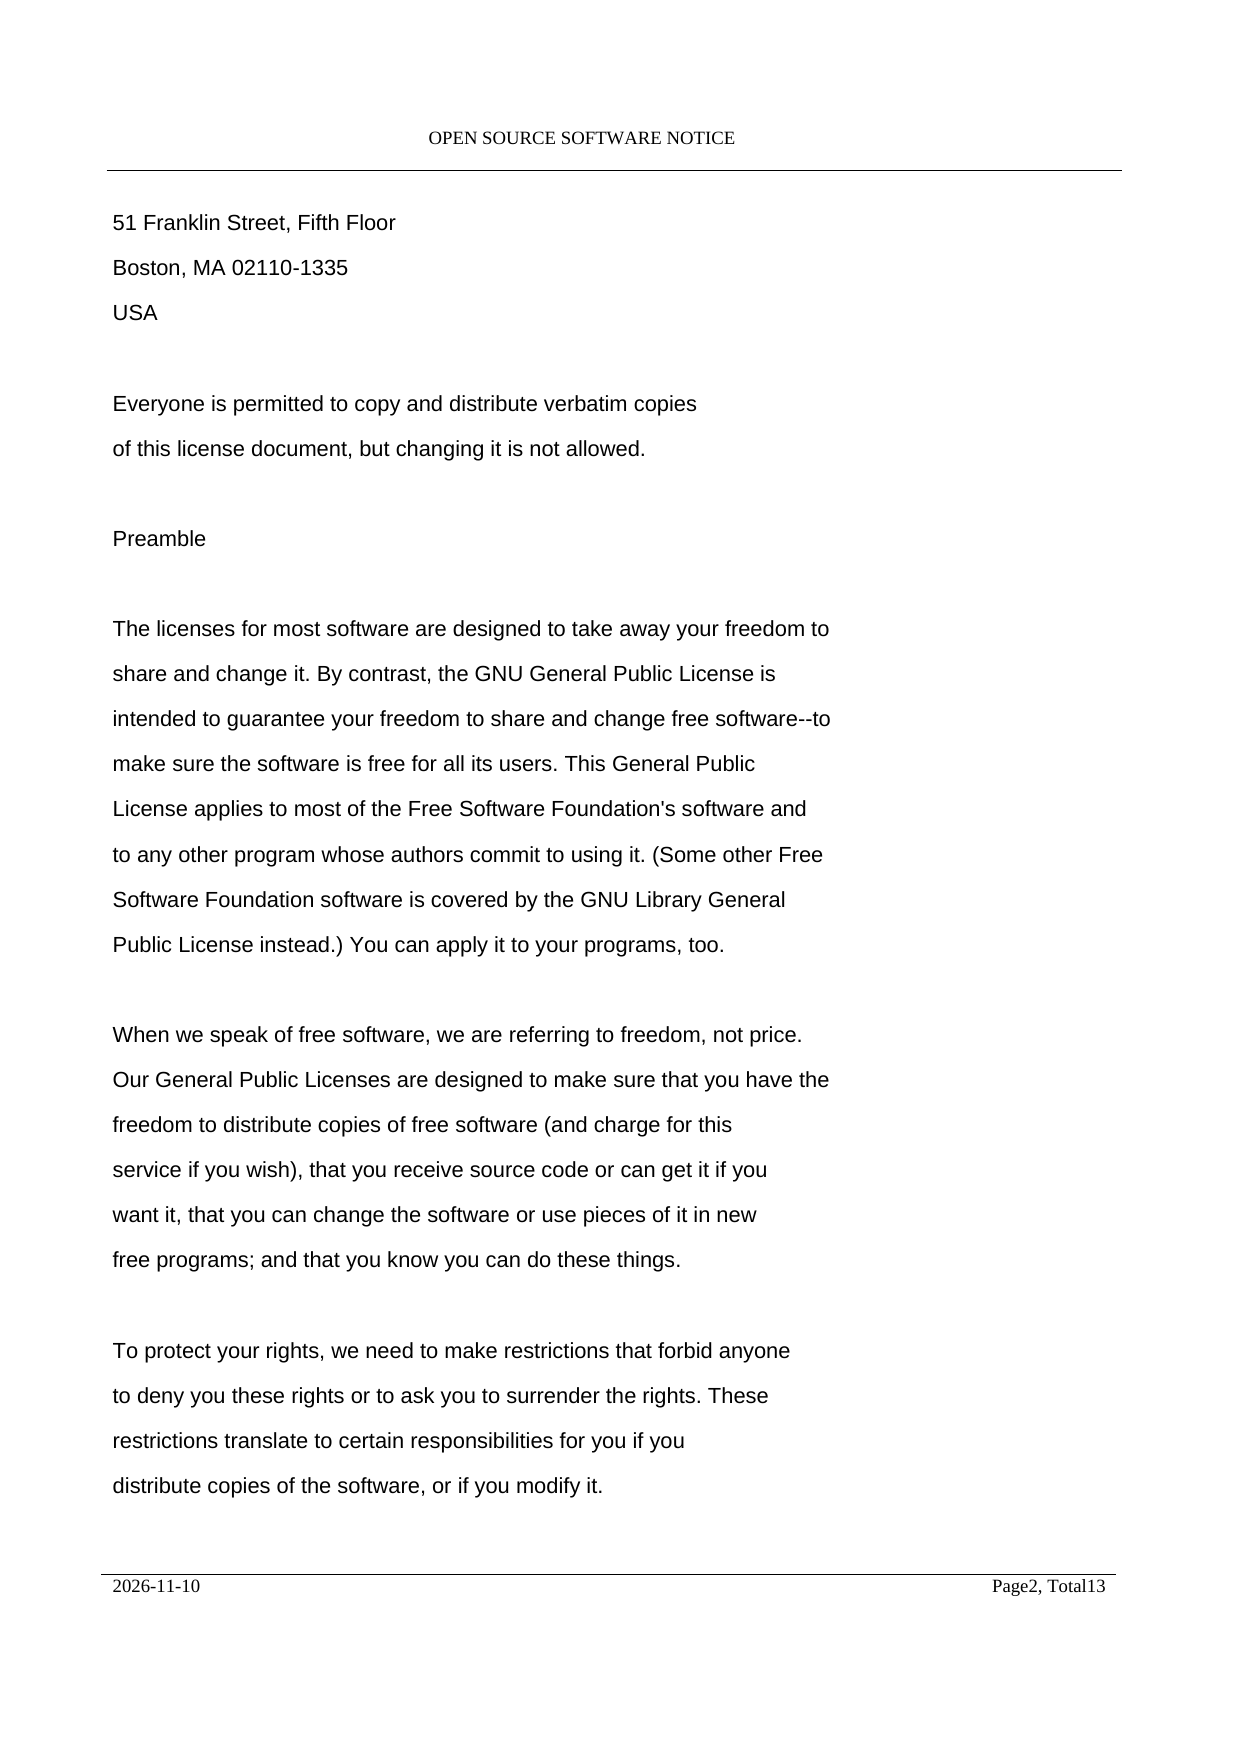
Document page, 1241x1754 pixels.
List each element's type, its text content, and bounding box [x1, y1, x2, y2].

text make sure the software is free for all its users. This General Public [112, 748, 1128, 780]
text distribute copies of the software, or if you modify it. [112, 1469, 1128, 1502]
text free programs; and that you know you can do these things. [112, 1244, 1128, 1276]
text Our General Public Licenses are designed to make sure that you have the [112, 1063, 1128, 1096]
text The licenses for most software are designed to take away your freedom to [112, 612, 1128, 645]
text Public License instead.) You can apply it to your programs, too. [112, 928, 1128, 961]
text freedom to distribute copies of free software (and charge for this [112, 1108, 1128, 1141]
text service if you wish), that you receive source code or can get it if you [112, 1153, 1128, 1186]
text Everyone is permitted to copy and distribute verbatim copies [112, 387, 1128, 419]
text Preamble [112, 522, 1128, 554]
text Software Foundation software is covered by the GNU Library General [112, 883, 1128, 915]
text When we speak of free software, we are referring to freedom, not price. [112, 1018, 1128, 1051]
text To protect your rights, we need to make restrictions that forbid anyone [112, 1334, 1128, 1366]
text USA [112, 297, 1128, 329]
text share and change it. By contrast, the GNU General Public License is [112, 657, 1128, 690]
text 51 Franklin Street, Fifth Floor [112, 206, 1128, 239]
text Boston, MA 02110-1335 [112, 251, 1128, 284]
text License applies to most of the Free Software Foundation's software and [112, 793, 1128, 825]
text restrictions translate to certain responsibilities for you if you [112, 1424, 1128, 1457]
text to any other program whose authors commit to using it. (Some other Free [112, 838, 1128, 870]
text of this license document, but changing it is not allowed. [112, 432, 1128, 464]
text want it, that you can change the software or use pieces of it in new [112, 1199, 1128, 1231]
text intended to guarantee your freedom to share and change free software--to [112, 702, 1128, 735]
text to deny you these rights or to ask you to surrender the rights. These [112, 1379, 1128, 1412]
